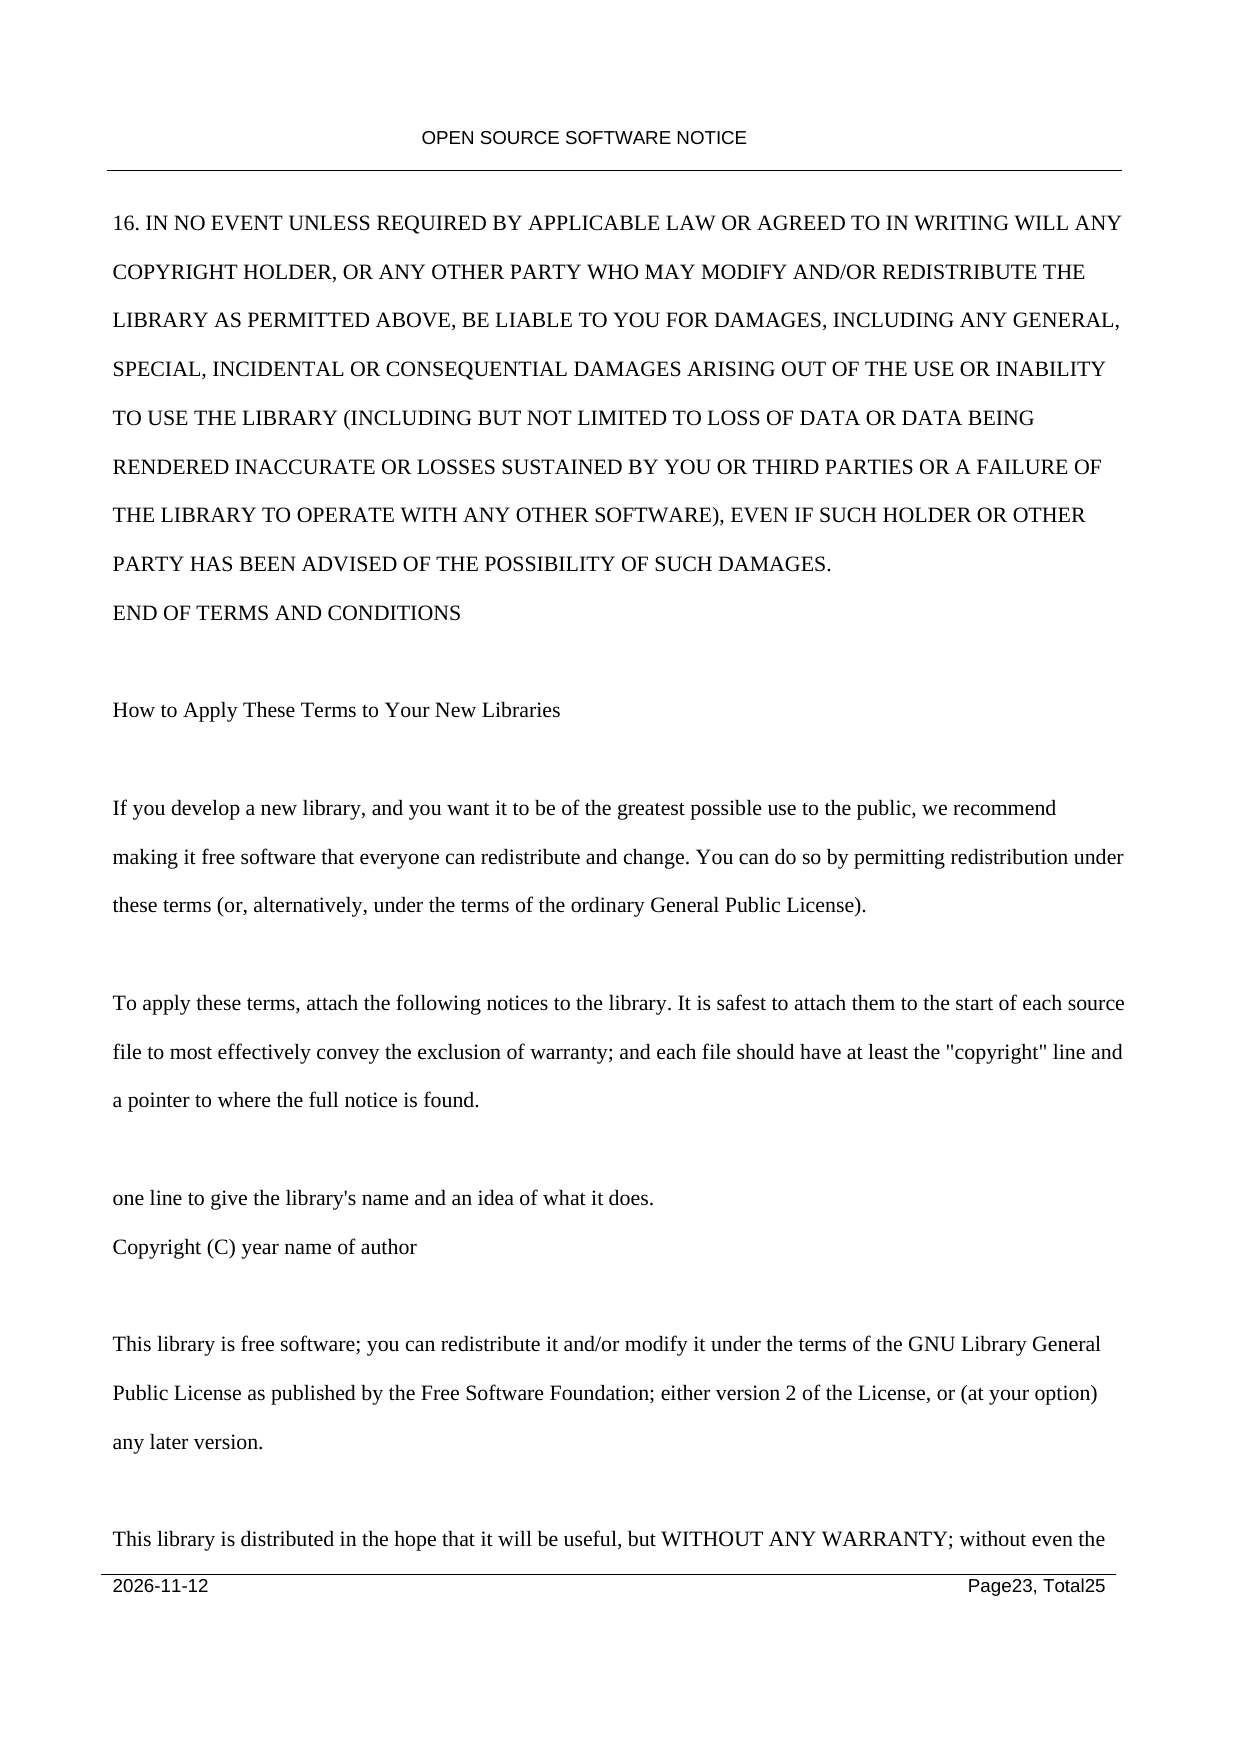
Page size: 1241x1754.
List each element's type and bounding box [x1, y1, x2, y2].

text [112, 206, 1128, 1555]
